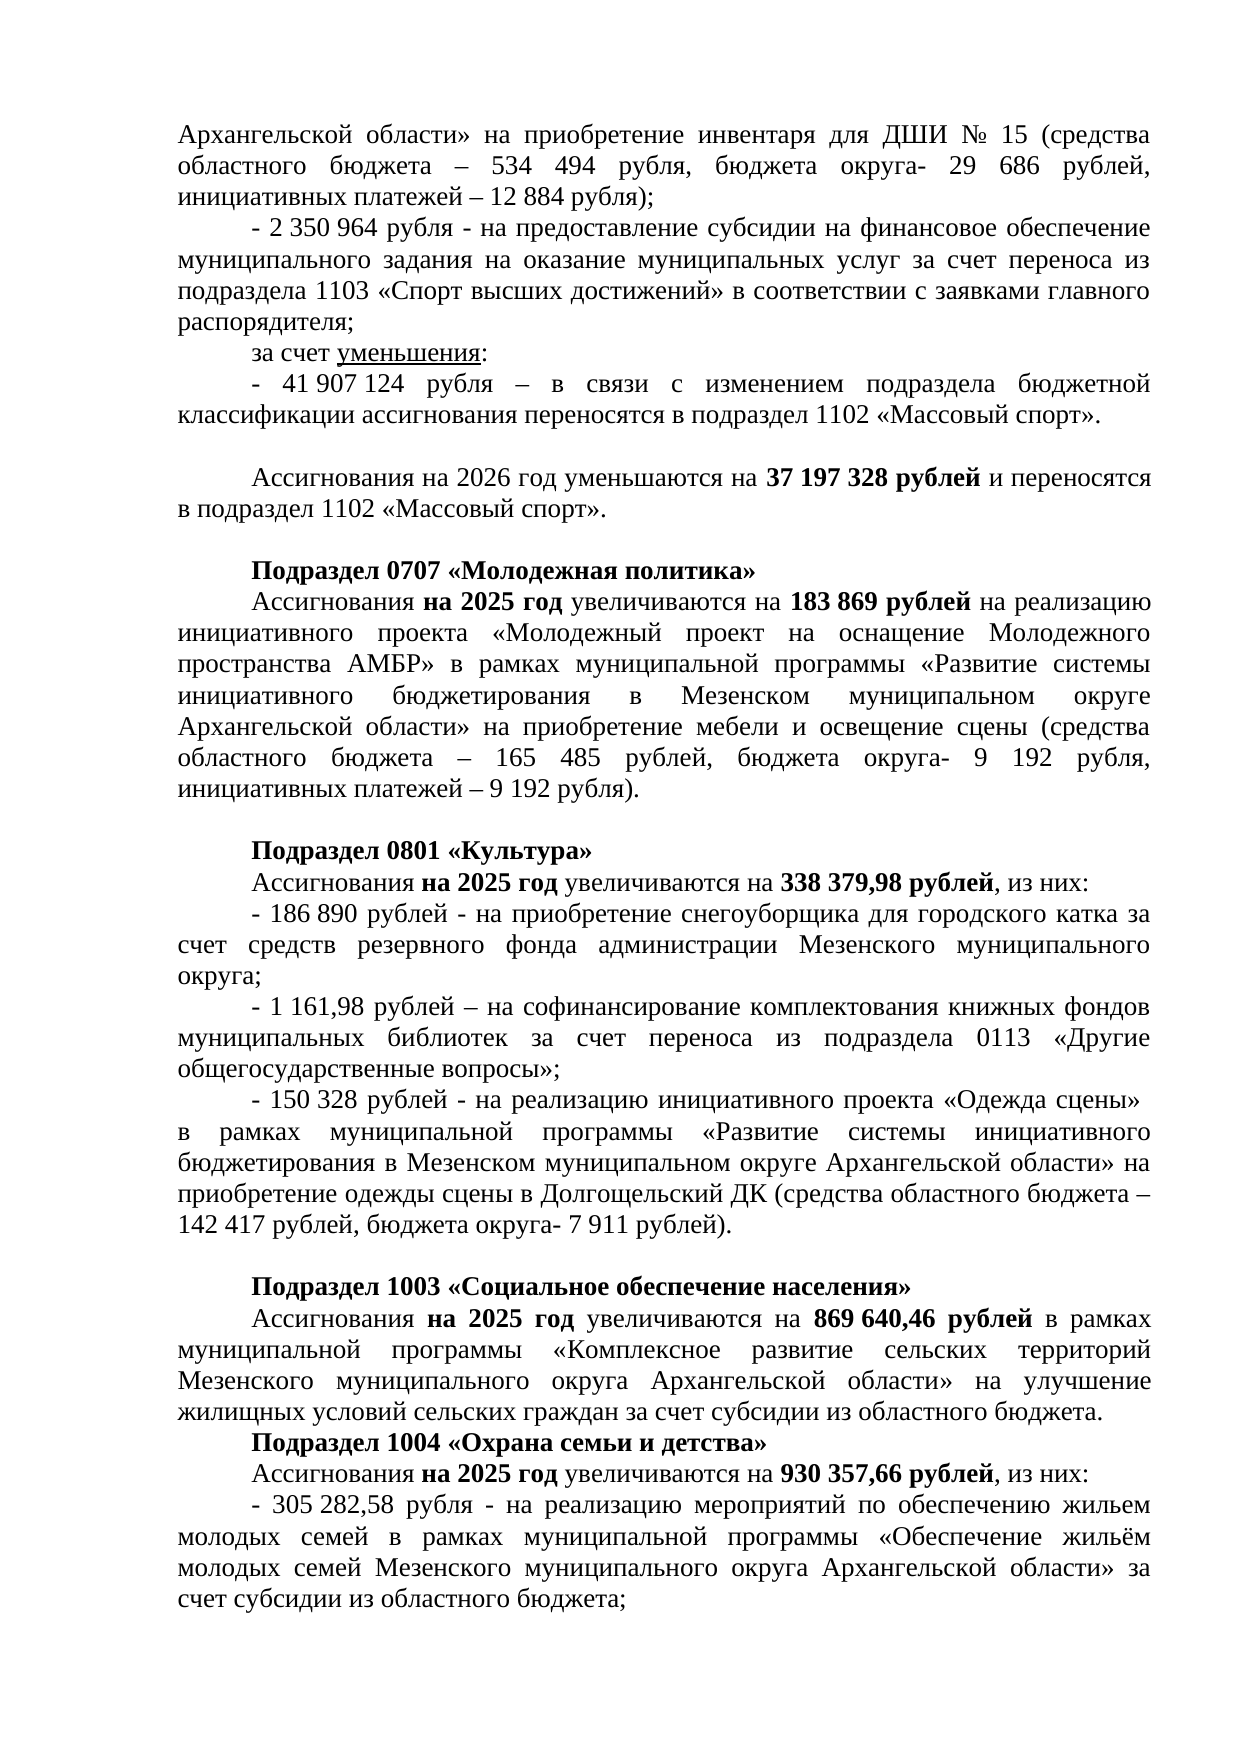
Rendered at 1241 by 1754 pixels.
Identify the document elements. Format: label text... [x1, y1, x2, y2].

text Ассигнования на 2025 год увеличиваются на 338 379,98 рублей, из них: [177, 866, 1152, 897]
text - 41 907 124 рубля – в связи с изменением подраздела бюджетной классификации ассигнования переносятся в подраздел 1102 «Массовый спорт». [177, 367, 1152, 429]
text - 2 350 964 рубля - на предоставление субсидии на финансовое обеспечение муниципального задания на оказание муниципальных услуг за счет переноса из подраздела 1103 «Спорт высших достижений» в соответствии с заявками главного распорядителя; [177, 212, 1152, 336]
text Ассигнования на 2025 год увеличиваются на 183 869 рублей на реализацию инициативного проекта «Молодежный проект на оснащение Молодежного пространства АМБР» в рамках муниципальной программы «Развитие системы инициативного бюджетирования в Мезенском муниципальном округе Архангельской области» на приобретение мебели и освещение сцены (средства областного бюджета – 165 485 рублей, бюджета округа- 9 192 рубля, инициативных платежей – 9 192 рубля). [177, 585, 1152, 803]
text - 305 282,58 рубля - на реализацию мероприятий по обеспечению жильем молодых семей в рамках муниципальной программы «Обеспечение жильём молодых семей Мезенского муниципального округа Архангельской области» за счет субсидии из областного бюджета; [177, 1488, 1152, 1613]
text за счет уменьшения: [177, 336, 1152, 367]
text Подраздел 1004 «Охрана семьи и детства» [177, 1426, 1152, 1457]
text Подраздел 0707 «Молодежная политика» [177, 554, 1152, 585]
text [177, 118, 1152, 212]
text - 150 328 рублей - на реализацию инициативного проекта «Одежда сцены» в рамках муниципальной программы «Развитие системы инициативного бюджетирования в Мезенском муниципальном округе Архангельской области» на приобретение одежды сцены в Долгощельский ДК (средства областного бюджета – 142 417 рублей, бюджета округа- 7 911 рублей). [177, 1084, 1152, 1239]
text Ассигнования на 2026 год уменьшаются на 37 197 328 рублей и переносятся в подраздел 1102 «Массовый спорт». [177, 461, 1152, 523]
text Ассигнования на 2025 год увеличиваются на 930 357,66 рублей, из них: [177, 1457, 1152, 1488]
text Ассигнования на 2025 год увеличиваются на 869 640,46 рублей в рамках муниципальной программы «Комплексное развитие сельских территорий Мезенского муниципального округа Архангельской области» на улучшение жилищных условий сельских граждан за счет субсидии из областного бюджета. [177, 1302, 1152, 1426]
text - 186 890 рублей - на приобретение снегоуборщика для городского катка за счет средств резервного фонда администрации Мезенского муниципального округа; [177, 897, 1152, 990]
text Подраздел 0801 «Культура» [177, 834, 1152, 866]
text Подраздел 1003 «Социальное обеспечение населения» [177, 1271, 1152, 1302]
text - 1 161,98 рублей – на софинансирование комплектования книжных фондов муниципальных библиотек за счет переноса из подраздела 0113 «Другие общегосударственные вопросы»; [177, 990, 1152, 1084]
